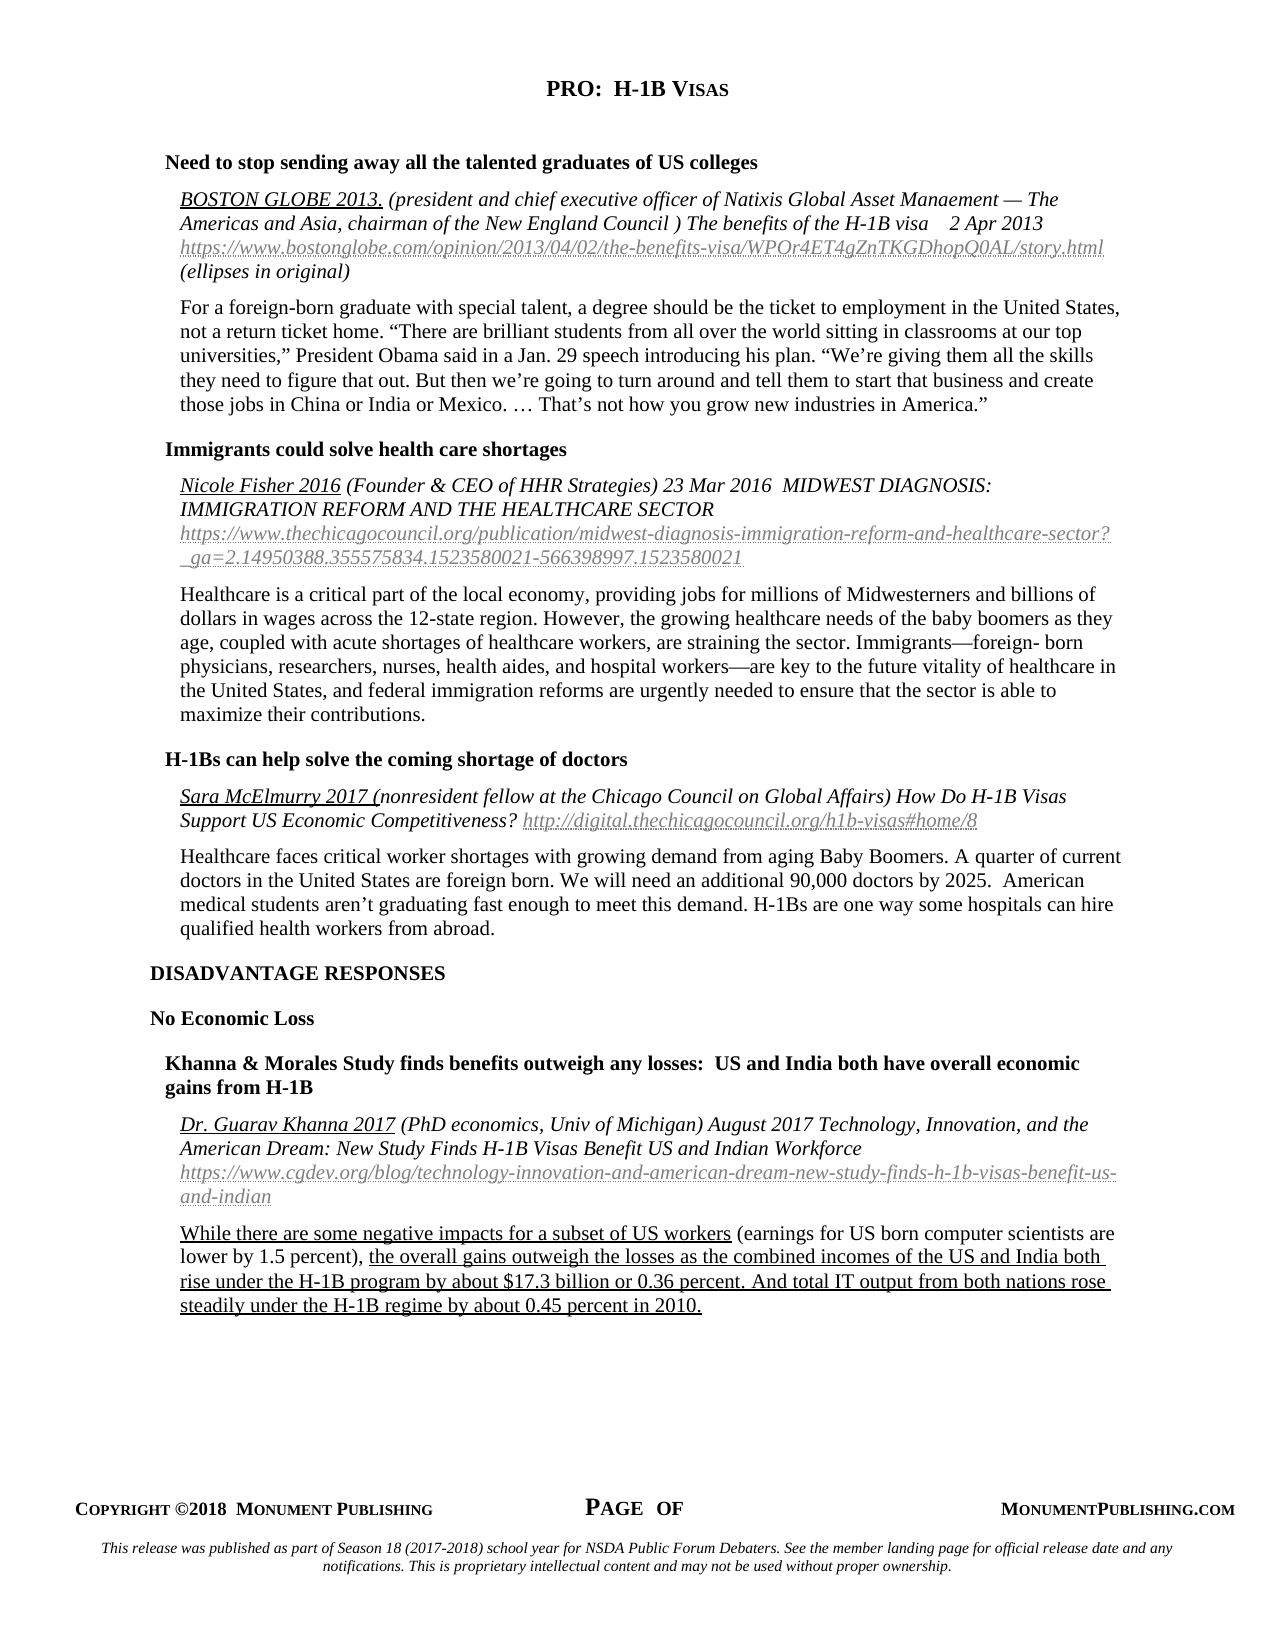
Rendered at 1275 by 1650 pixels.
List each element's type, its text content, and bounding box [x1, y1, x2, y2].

text Dr. Guarav Khanna 2017 (PhD economics, Univ of Michigan) August 2017 Technology, Innovation, and the American Dream: New Study Finds H-1B Visas Benefit US and Indian Workforce https://www.cgdev.org/blog/technology-innovation-and-american-dream-new-study-finds-h-1b-visas-benefit-us-and-indian [180, 1112, 1125, 1208]
text BOSTON GLOBE 2013. (president and chief executive officer of Natixis Global Asset Manaement — The Americas and Asia, chairman of the New England Council ) The benefits of the H-1B visa 2 Apr 2013 https://www.bostonglobe.com/opinion/2013/04/02/the-benefits-visa/WPOr4ET4gZnTKGDhopQ0AL/story.html (ellipses in original) [180, 187, 1125, 283]
text Nicole Fisher 2016 (Founder & CEO of HHR Strategies) 23 Mar 2016 MIDWEST DIAGNOSIS: IMMIGRATION REFORM AND THE HEALTHCARE SECTOR https://www.thechicagocouncil.org/publication/midwest-diagnosis-immigration-reform-and-healthcare-sector?_ga=2.14950388.355575834.1523580021-566398997.1523580021 [180, 473, 1125, 569]
text Healthcare is a critical part of the local economy, providing jobs for millions of Midwesterners and billions of dollars in wages across the 12-state region. However, the growing healthcare needs of the baby boomers as they age, coupled with acute shortages of healthcare workers, are straining the sector. Immigrants—foreign- born physicians, researchers, nurses, health aides, and hospital workers—are key to the future vitality of healthcare in the United States, and federal immigration reforms are urgently needed to ensure that the sector is able to maximize their contributions. [180, 582, 1125, 726]
text Khanna & Morales Study finds benefits outweigh any losses: US and India both have overall economic gains from H-1B [165, 1051, 1125, 1099]
text Healthcare faces critical worker shortages with growing demand from aging Baby Boomers. A quarter of current doctors in the United States are foreign born. We will need an additional 90,000 doctors by 2025. American medical students aren’t graduating fast enough to meet this demand. H-1Bs are one way some hospitals can hire qualified health workers from abroad. [180, 844, 1125, 940]
text DISADVANTAGE RESPONSES [150, 961, 1125, 985]
text While there are some negative impacts for a subset of US workers (earnings for US born computer scientists are lower by 1.5 percent), the overall gains outweigh the losses as the combined incomes of the US and India both rise under the H-1B program by about $17.3 billion or 0.36 percent. And total IT output from both nations rose steadily under the H-1B regime by about 0.45 percent in 2010. [180, 1220, 1125, 1317]
text Immigrants could solve health care shortages [165, 436, 1125, 461]
text Need to stop sending away all the talented graduates of US colleges [165, 150, 1125, 174]
text No Economic Loss [150, 1006, 1125, 1030]
text Sara McElmurry 2017 (nonresident fellow at the Chicago Council on Global Affairs) How Do H-1B Visas Support US Economic Competitiveness? http://digital.thechicagocouncil.org/h1b-visas#home/8 [180, 783, 1125, 832]
text H-1Bs can help solve the coming shortage of doctors [165, 747, 1125, 771]
text For a foreign-born graduate with special talent, a degree should be the ticket to employment in the United States, not a return ticket home. “There are brilliant students from all over the world sitting in classrooms at our top universities,” President Obama said in a Jan. 29 speech introducing his plan. “We’re giving them all the skills they need to figure that out. But then we’re going to turn around and tell them to start that business and create those jobs in China or India or Mexico. … That’s not how you grow new industries in America.” [180, 295, 1125, 416]
